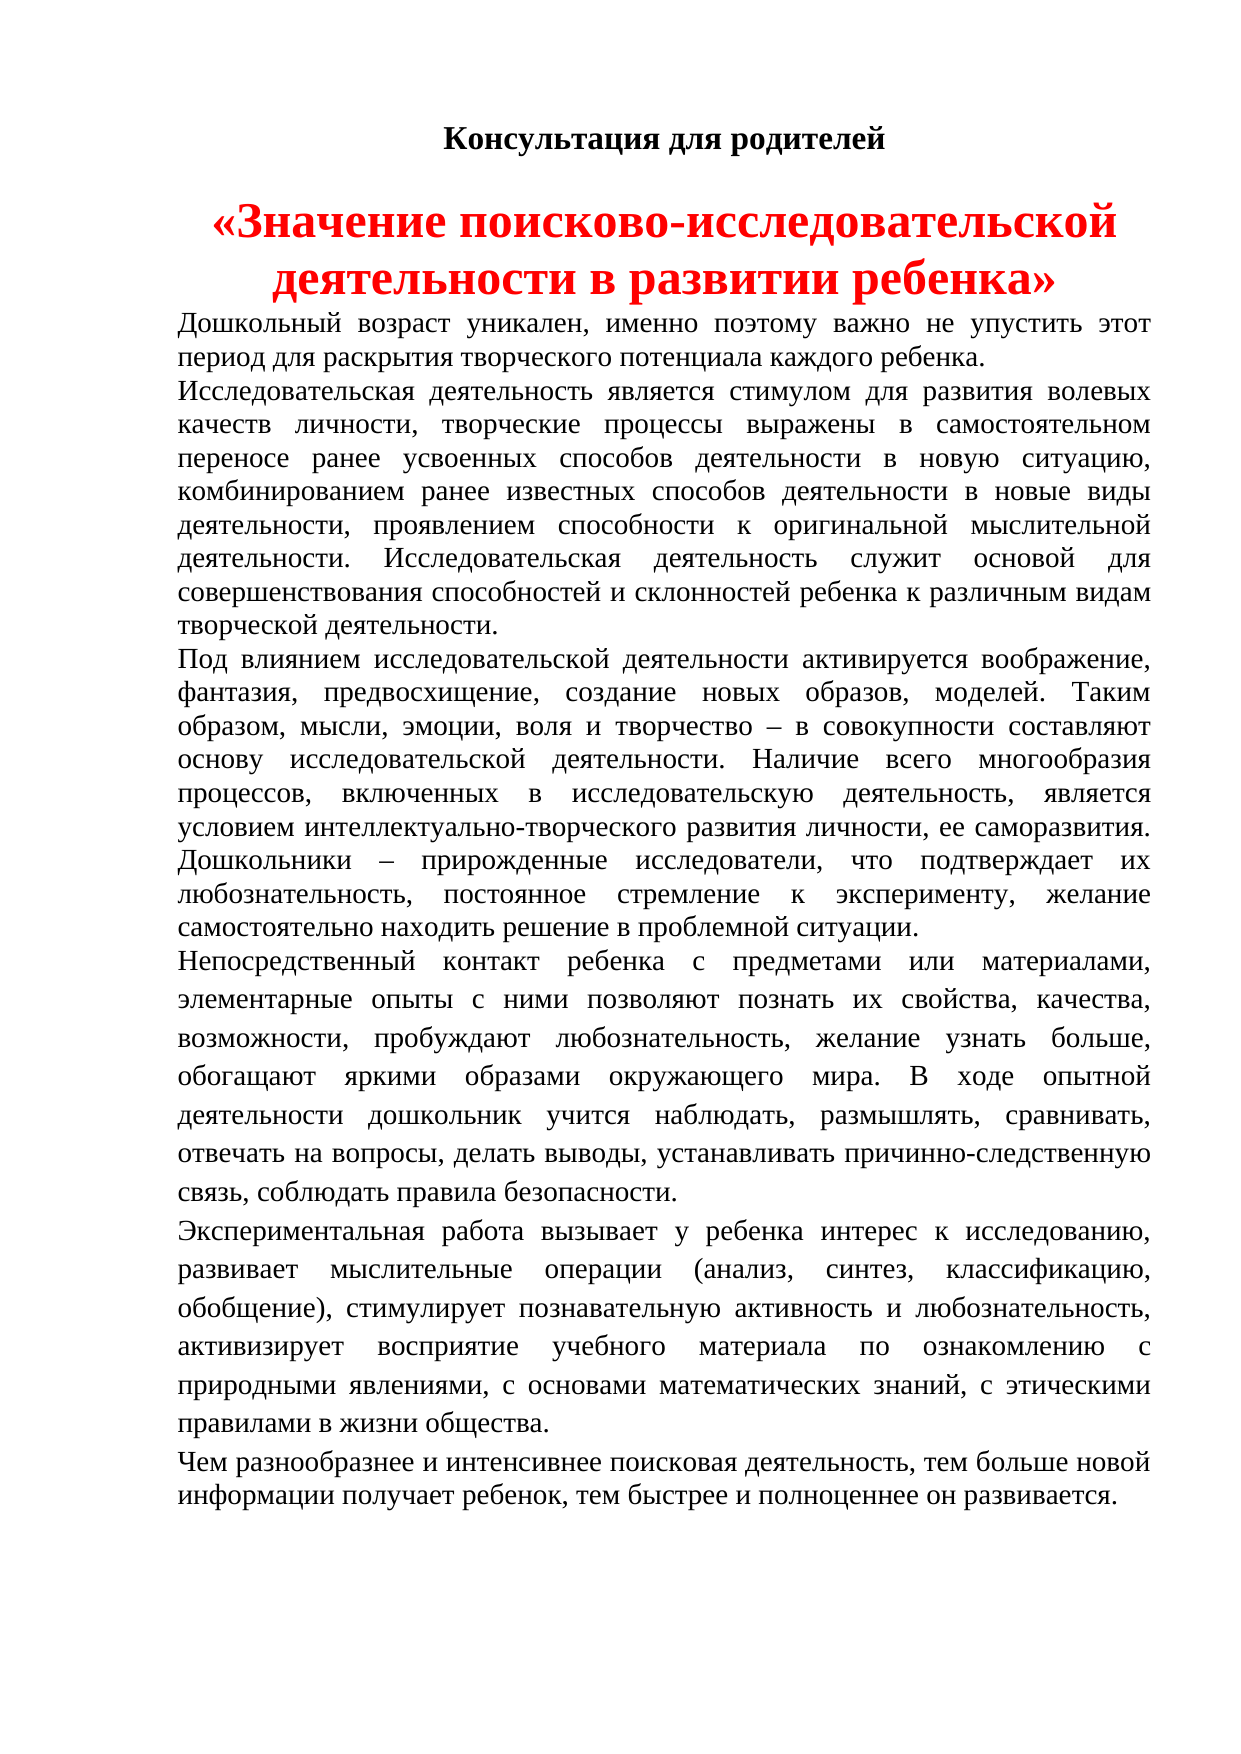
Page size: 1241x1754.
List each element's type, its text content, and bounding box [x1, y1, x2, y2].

text Исследовательская деятельность является стимулом для развития волевых качеств личности, творческие процессы выражены в самостоятельном переносе ранее усвоенных способов деятельности в новую ситуацию, комбинированием ранее известных способов деятельности в новые виды деятельности, проявлением способности к оригинальной мыслительной деятельности. Исследовательская деятельность служит основой для совершенствования способностей и склонностей ребенка к различным видам творческой деятельности. [177, 373, 1152, 641]
text Дошкольный возраст уникален, именно поэтому важно не упустить этот период для раскрытия творческого потенциала каждого ребенка. [177, 306, 1152, 373]
text Под влиянием исследовательской деятельности активируется воображение, фантазия, предвосхищение, создание новых образов, моделей. Таким образом, мысли, эмоции, воля и творчество – в совокупности составляют основу исследовательской деятельности. Наличие всего многообразия процессов, включенных в исследовательскую деятельность, является условием интеллектуально-творческого развития личности, ее саморазвития. Дошкольники – прирожденные исследователи, что подтверждает их любознательность, постоянное стремление к эксперименту, желание самостоятельно находить решение в проблемной ситуации. [177, 641, 1152, 943]
text Непосредственный контакт ребенка с предметами или материалами, элементарные опыты с ними позволяют познать их свойства, качества, возможности, пробуждают любознательность, желание узнать больше, обогащают яркими образами окружающего мира. В ходе опытной деятельности дошкольник учится наблюдать, размышлять, сравнивать, отвечать на вопросы, делать выводы, устанавливать причинно-следственную связь, соблюдать правила безопасности. [177, 943, 1152, 1208]
text Консультация для родителей [177, 118, 1152, 156]
text «Значение поисково-исследовательской деятельности в развитии ребенка» [177, 191, 1152, 306]
text Экспериментальная работа вызывает у ребенка интерес к исследованию, развивает мыслительные операции (анализ, синтез, классификацию, обобщение), стимулирует познавательную активность и любознательность, активизирует восприятие учебного материала по ознакомлению с природными явлениями, с основами математических знаний, с этическими правилами в жизни общества. [177, 1213, 1152, 1439]
text Чем разнообразнее и интенсивнее поисковая деятельность, тем больше новой информации получает ребенок, тем быстрее и полноценнее он развивается. [177, 1444, 1152, 1511]
